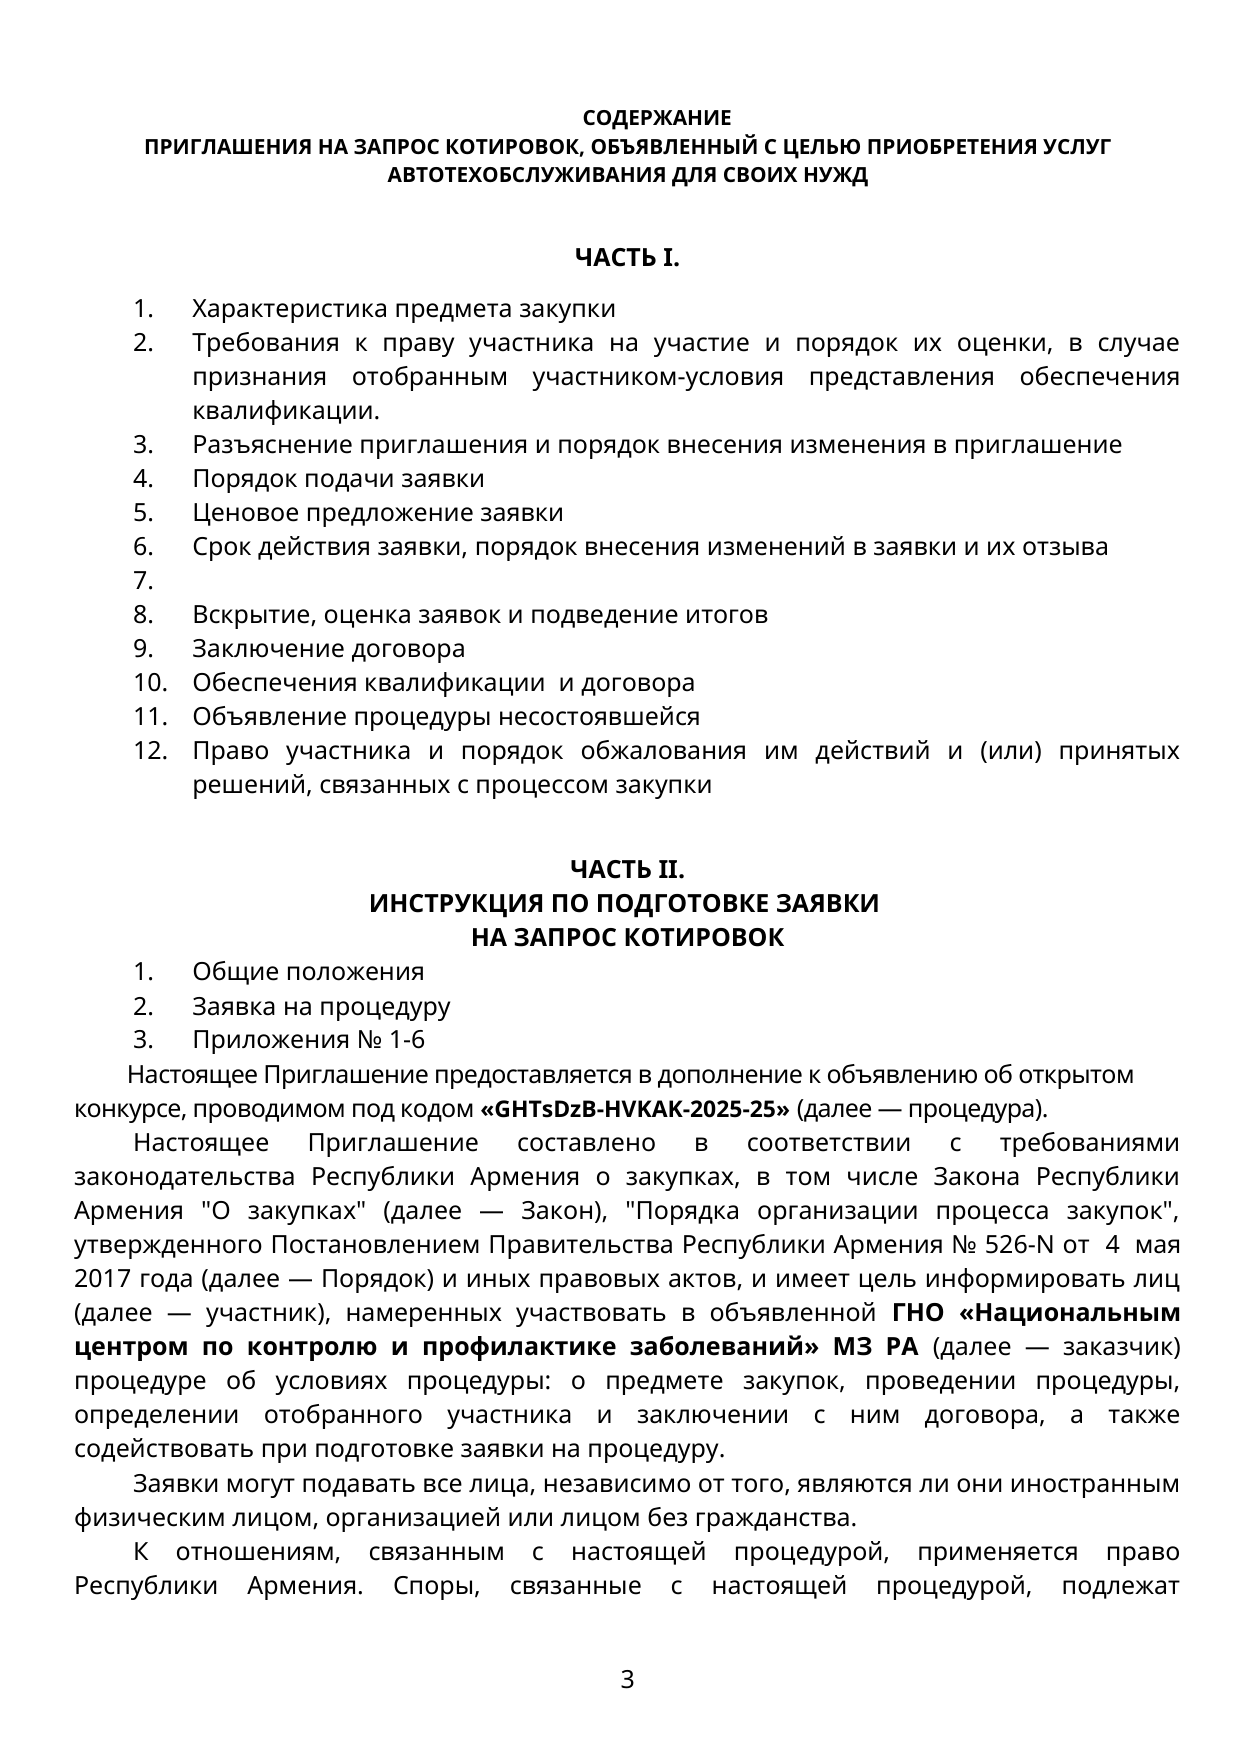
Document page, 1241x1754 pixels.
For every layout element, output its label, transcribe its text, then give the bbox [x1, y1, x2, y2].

text 12. Право участника и порядок обжалования им действий и (или) принятых решений, связанных с процессом закупки [133, 733, 1181, 801]
text 9. Заключение договора [133, 631, 1181, 665]
text 1. Общие положения [133, 954, 1181, 988]
text 3. Разъяснение приглашения и порядок внесения изменения в приглашение [133, 426, 1181, 461]
text ИНСТРУКЦИЯ ПО ПОДГОТОВКЕ ЗАЯВКИ НА ЗАПРОС КОТИРОВОК [74, 886, 1181, 954]
text 1. Характеристика предмета закупки [133, 290, 1181, 324]
text 8. Вскрытие, оценка заявок и подведение итогов [133, 597, 1181, 631]
text 3. Приложения № 1-6 [133, 1022, 1181, 1056]
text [74, 1533, 1181, 1601]
text Заявки могут подавать все лица, независимо от того, являются ли они иностранным физическим лицом, организацией или лицом без гражданства. [74, 1465, 1181, 1533]
text 5. Ценовое предложение заявки [133, 494, 1181, 529]
text 4. Порядок подачи заявки [133, 461, 1181, 494]
text Настоящее Приглашение предоставляется в дополнение к объявлению об открытом конкурсе, проводимом под кодом «GHTsDzB-HVKAK-2025-25» (далее — процедура). [74, 1056, 1181, 1124]
text СОДЕРЖАНИЕ [74, 103, 1181, 132]
text 2. Заявка на процедуру [133, 988, 1181, 1022]
text 2. Требования к праву участника на участие и порядок их оценки, в случае признания отобранным участником-условия представления обеспечения квалификации. [133, 324, 1181, 426]
text ЧАСТЬ I. [74, 239, 1181, 273]
text 7. [133, 563, 1181, 597]
text 6. Срок действия заявки, порядок внесения изменений в заявки и их отзыва [133, 529, 1181, 563]
text Настоящее Приглашение составлено в соответствии с требованиями законодательства Республики Армения о закупках, в том числе Закона Республики Армения "О закупках" (далее — Закон), "Порядка организации процесса закупок", утвержденного Постановлением Правительства Республики Армения № 526-N от 4 мая 2017 года (далее — Порядок) и иных правовых актов, и имеет цель информировать лиц (далее — участник), намеренных участвовать в объявленной ГНО «Национальным центром по контролю и профилактике заболеваний» МЗ РА (далее — заказчик) процедуре об условиях процедуры: о предмете закупок, проведении процедуры, определении отобранного участника и заключении с ним договора, а также содействовать при подготовке заявки на процедуру. [74, 1124, 1181, 1465]
text ПРИГЛАШЕНИЯ НА ЗАПРОС КОТИРОВОК, ОБЪЯВЛЕННЫЙ С ЦЕЛЬЮ ПРИОБРЕТЕНИЯ УСЛУГ АВТОТЕХОБСЛУЖИВАНИЯ ДЛЯ СВОИХ НУЖД [74, 132, 1182, 189]
text 11. Объявление процедуры несостоявшейся [133, 699, 1181, 733]
text 10. Обеспечения квалификации и договора [133, 665, 1181, 699]
text ЧАСТЬ II. [74, 852, 1181, 886]
